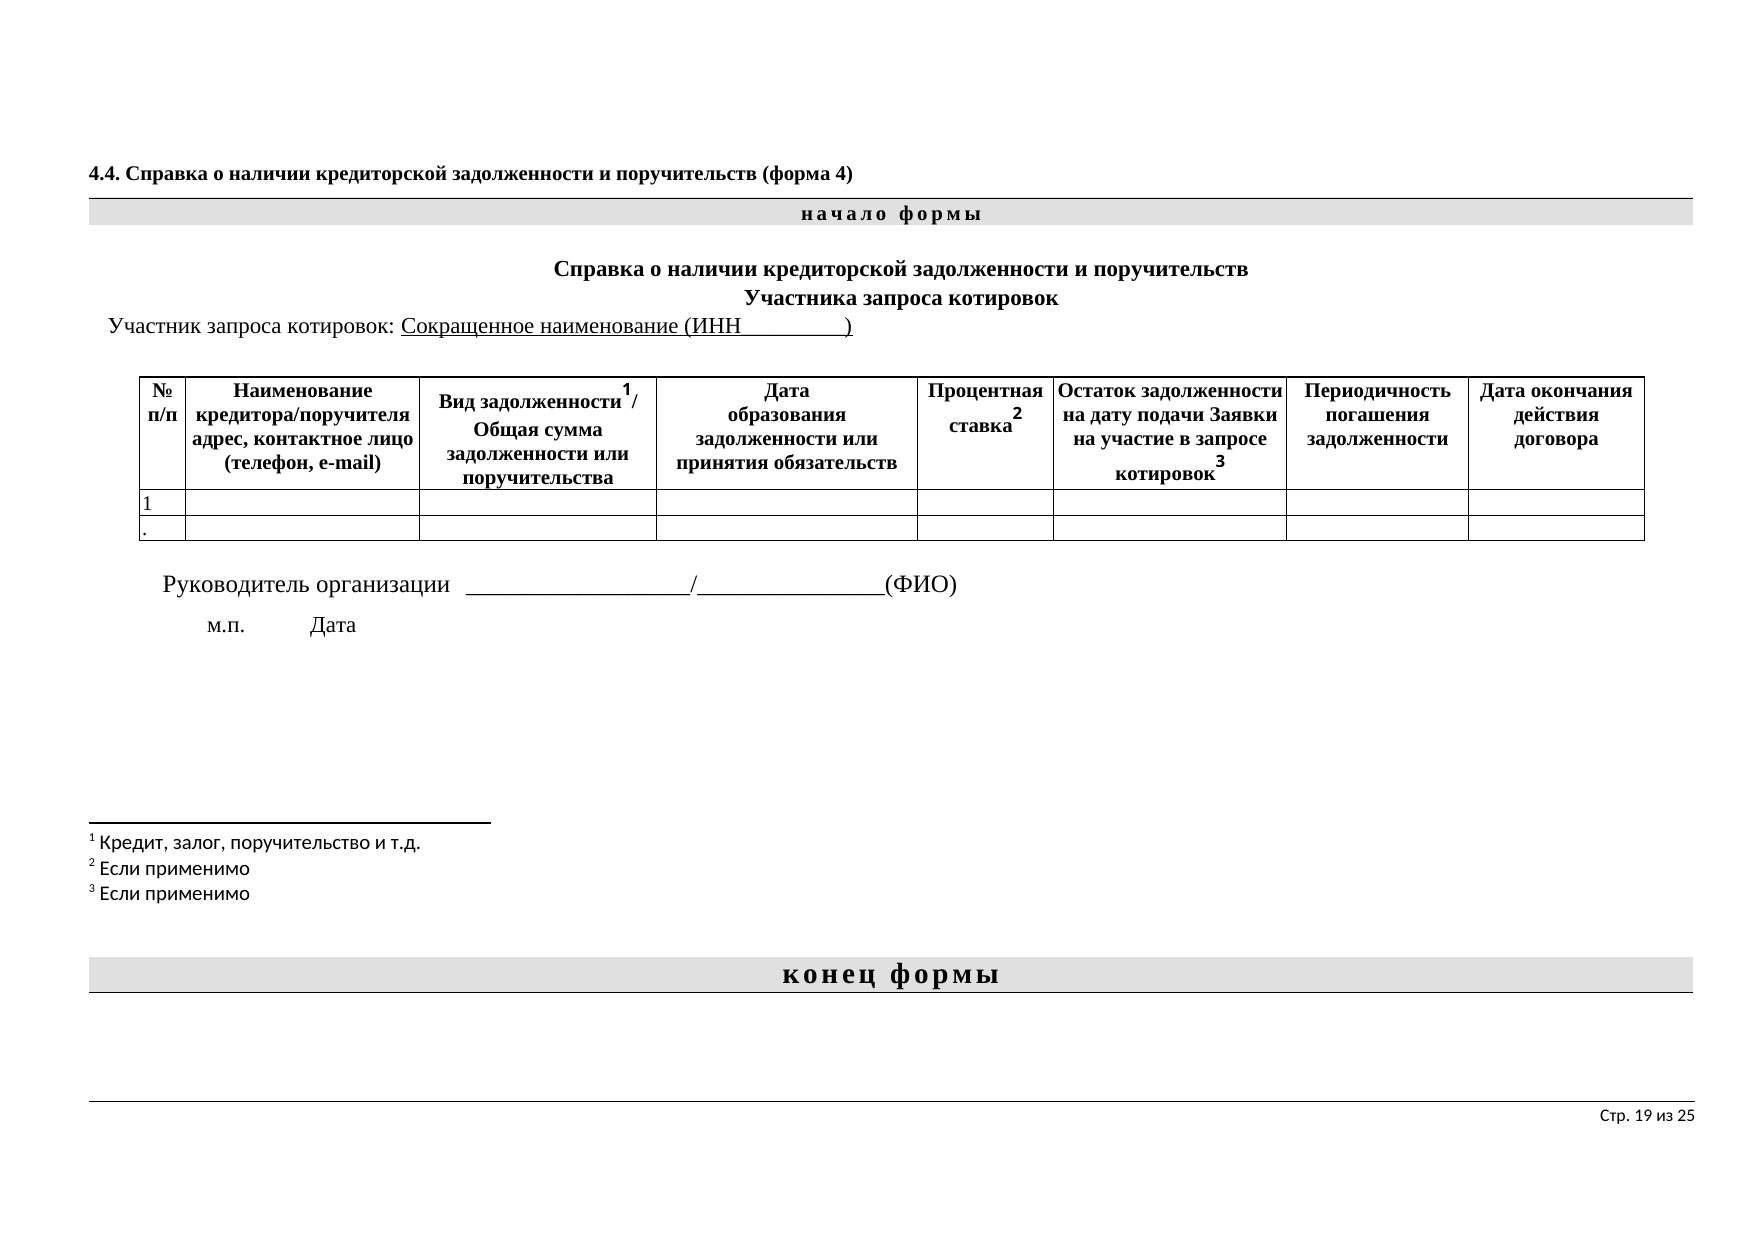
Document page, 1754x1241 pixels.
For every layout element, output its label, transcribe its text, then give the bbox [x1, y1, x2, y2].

text Участник запроса котировок: Сокращенное наименование (ИНН_________) [107, 312, 1695, 339]
table_header Дата окончания действия договора [1469, 378, 1644, 489]
table_header Остаток задолженности на дату подачи Заявки на участие в запросе котировок [1054, 378, 1286, 489]
table_cell [1054, 516, 1286, 539]
table_header Дата образования задолженности или принятия обязательств [657, 378, 917, 489]
text м.п. Дата [207, 611, 1665, 637]
table_cell [1469, 516, 1644, 539]
table_cell [1054, 490, 1286, 514]
table_header Вид задолженности/ Общая сумма задолженности или поручительства [420, 378, 656, 489]
text Руководитель организации /_______________(ФИО) [89, 569, 1695, 598]
table_cell [657, 490, 917, 514]
table_header № п/п [140, 378, 185, 489]
table_cell [918, 516, 1053, 539]
table_cell [1469, 490, 1644, 514]
table_cell [657, 516, 917, 539]
table_cell [1287, 516, 1468, 539]
text начало формы [89, 199, 1693, 225]
table_cell [186, 516, 419, 539]
text Участника запроса котировок [107, 284, 1695, 310]
table_cell [420, 490, 656, 514]
table_cell 1 [140, 490, 185, 514]
table_cell [420, 516, 656, 539]
text 4.4. Справка о наличии кредиторской задолженности и поручительств (форма 4) [89, 161, 1695, 185]
table_header Процентная ставка [918, 378, 1053, 489]
table_cell [1287, 490, 1468, 514]
table_cell [918, 490, 1053, 514]
table_header Наименование кредитора/поручителя адрес, контактное лицо (телефон, e-mail) [186, 378, 419, 489]
text Справка о наличии кредиторской задолженности и поручительств [107, 256, 1695, 282]
table_cell [186, 490, 419, 514]
table_cell . [140, 516, 185, 539]
table_header Периодичность погашения задолженности [1287, 378, 1468, 489]
